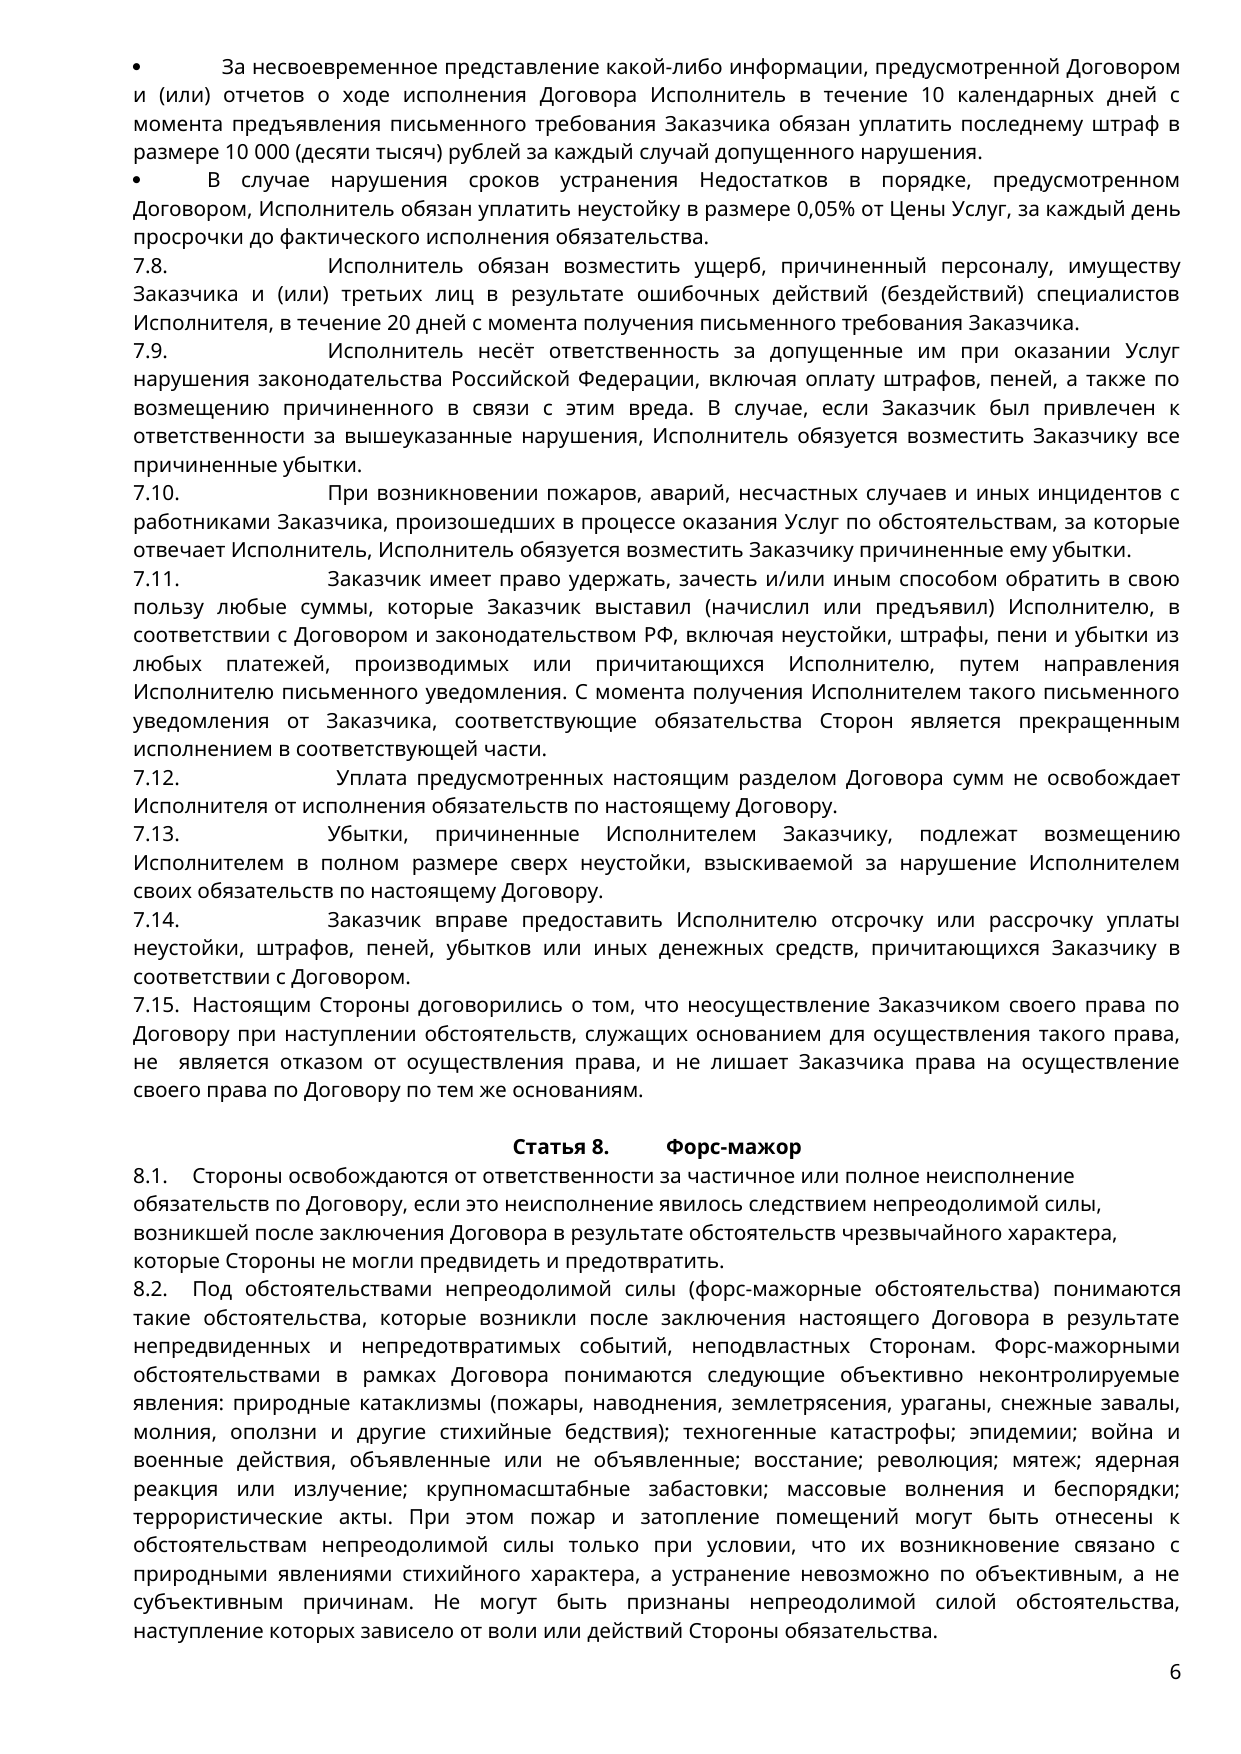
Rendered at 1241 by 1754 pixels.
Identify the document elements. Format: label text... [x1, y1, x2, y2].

list В случае нарушения сроков устранения Недостатков в порядке, предусмотренном Договором, Исполнитель обязан уплатить неустойку в размере 0,05% от Цены Услуг, за каждый день просрочки до фактического исполнения обязательства. [133, 166, 1181, 251]
list Исполнитель обязан возместить ущерб, причиненный персоналу, имуществу Заказчика и (или) третьих лиц в результате ошибочных действий (бездействий) специалистов Исполнителя, в течение 20 дней с момента получения письменного требования Заказчика. [133, 251, 1181, 336]
list Исполнитель несёт ответственность за допущенные им при оказании Услуг нарушения законодательства Российской Федерации, включая оплату штрафов, пеней, а также по возмещению причиненного в связи с этим вреда. В случае, если Заказчик был привлечен к ответственности за вышеуказанные нарушения, Исполнитель обязуется возместить Заказчику все причиненные убытки. [133, 336, 1181, 478]
list Убытки, причиненные Исполнителем Заказчику, подлежат возмещению Исполнителем в полном размере сверх неустойки, взыскиваемой за нарушение Исполнителем своих обязательств по настоящему Договору. [133, 819, 1181, 905]
list За несвоевременное представление какой-либо информации, предусмотренной Договором и (или) отчетов о ходе исполнения Договора Исполнитель в течение 10 календарных дней с момента предъявления письменного требования Заказчика обязан уплатить последнему штраф в размере 10 000 (десяти тысяч) рублей за каждый случай допущенного нарушения. [133, 52, 1181, 166]
list Настоящим Стороны договорились о том, что неосуществление Заказчиком своего права по Договору при наступлении обстоятельств, служащих основанием для осуществления такого права, не является отказом от осуществления права, и не лишает Заказчика права на осуществление своего права по Договору по тем же основаниям. [133, 990, 1181, 1104]
list Заказчик вправе предоставить Исполнителю отсрочку или рассрочку уплаты неустойки, штрафов, пеней, убытков или иных денежных средств, причитающихся Заказчику в соответствии с Договором. [133, 905, 1181, 990]
subtitle Форс-мажор [133, 1132, 1181, 1161]
list Заказчик имеет право удержать, зачесть и/или иным способом обратить в свою пользу любые суммы, которые Заказчик выставил (начислил или предъявил) Исполнителю, в соответствии с Договором и законодательством РФ, включая неустойки, штрафы, пени и убытки из любых платежей, производимых или причитающихся Исполнителю, путем направления Исполнителю письменного уведомления. С момента получения Исполнителем такого письменного уведомления от Заказчика, соответствующие обязательства Сторон является прекращенным исполнением в соответствующей части. [133, 564, 1181, 763]
list Уплата предусмотренных настоящим разделом Договора сумм не освобождает Исполнителя от исполнения обязательств по настоящему Договору. [133, 763, 1181, 819]
list Под обстоятельствами непреодолимой силы (форс-мажорные обстоятельства) понимаются такие обстоятельства, которые возникли после заключения настоящего Договора в результате непредвиденных и непредотвратимых событий, неподвластных Сторонам. Форс-мажорными обстоятельствами в рамках Договора понимаются следующие объективно неконтролируемые явления: природные катаклизмы (пожары, наводнения, землетрясения, ураганы, снежные завалы, молния, оползни и другие стихийные бедствия); техногенные катастрофы; эпидемии; война и военные действия, объявленные или не объявленные; восстание; революция; мятеж; ядерная реакция или излучение; крупномасштабные забастовки; массовые волнения и беспорядки; террористические акты. При этом пожар и затопление помещений могут быть отнесены к обстоятельствам непреодолимой силы только при условии, что их возникновение связано с природными явлениями стихийного характера, а устранение невозможно по объективным, а не субъективным причинам. Не могут быть признаны непреодолимой силой обстоятельства, наступление которых зависело от воли или действий Стороны обязательства. [133, 1274, 1181, 1644]
list Стороны освобождаются от ответственности за частичное или полное неисполнение обязательств по Договору, если это неисполнение явилось следствием непреодолимой силы, возникшей после заключения Договора в результате обстоятельств чрезвычайного характера, которые Стороны не могли предвидеть и предотвратить. [133, 1161, 1181, 1274]
list При возникновении пожаров, аварий, несчастных случаев и иных инцидентов с работниками Заказчика, произошедших в процессе оказания Услуг по обстоятельствам, за которые отвечает Исполнитель, Исполнитель обязуется возместить Заказчику причиненные ему убытки. [133, 478, 1181, 564]
